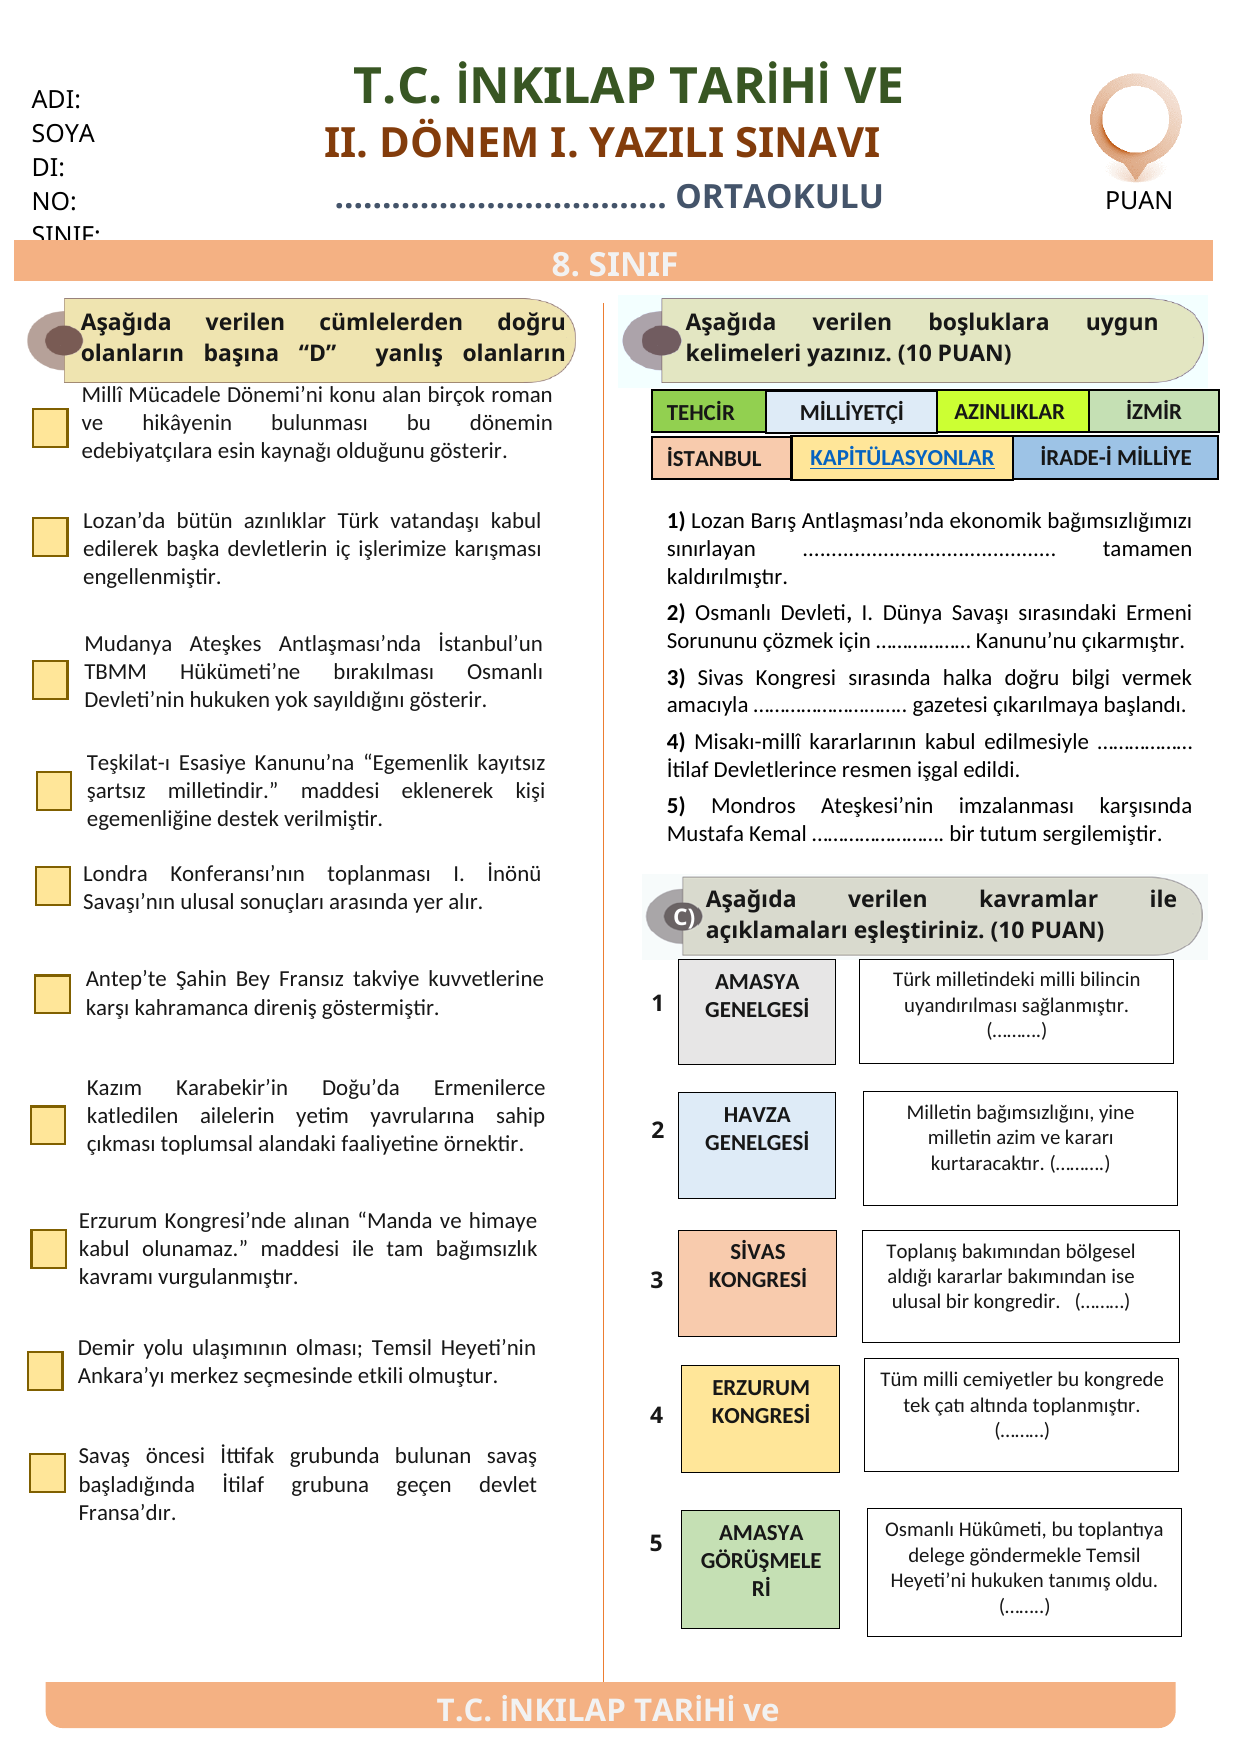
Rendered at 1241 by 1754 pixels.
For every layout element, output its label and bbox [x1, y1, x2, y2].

picture [642, 874, 1208, 960]
picture [618, 295, 1208, 388]
picture [23, 295, 580, 388]
